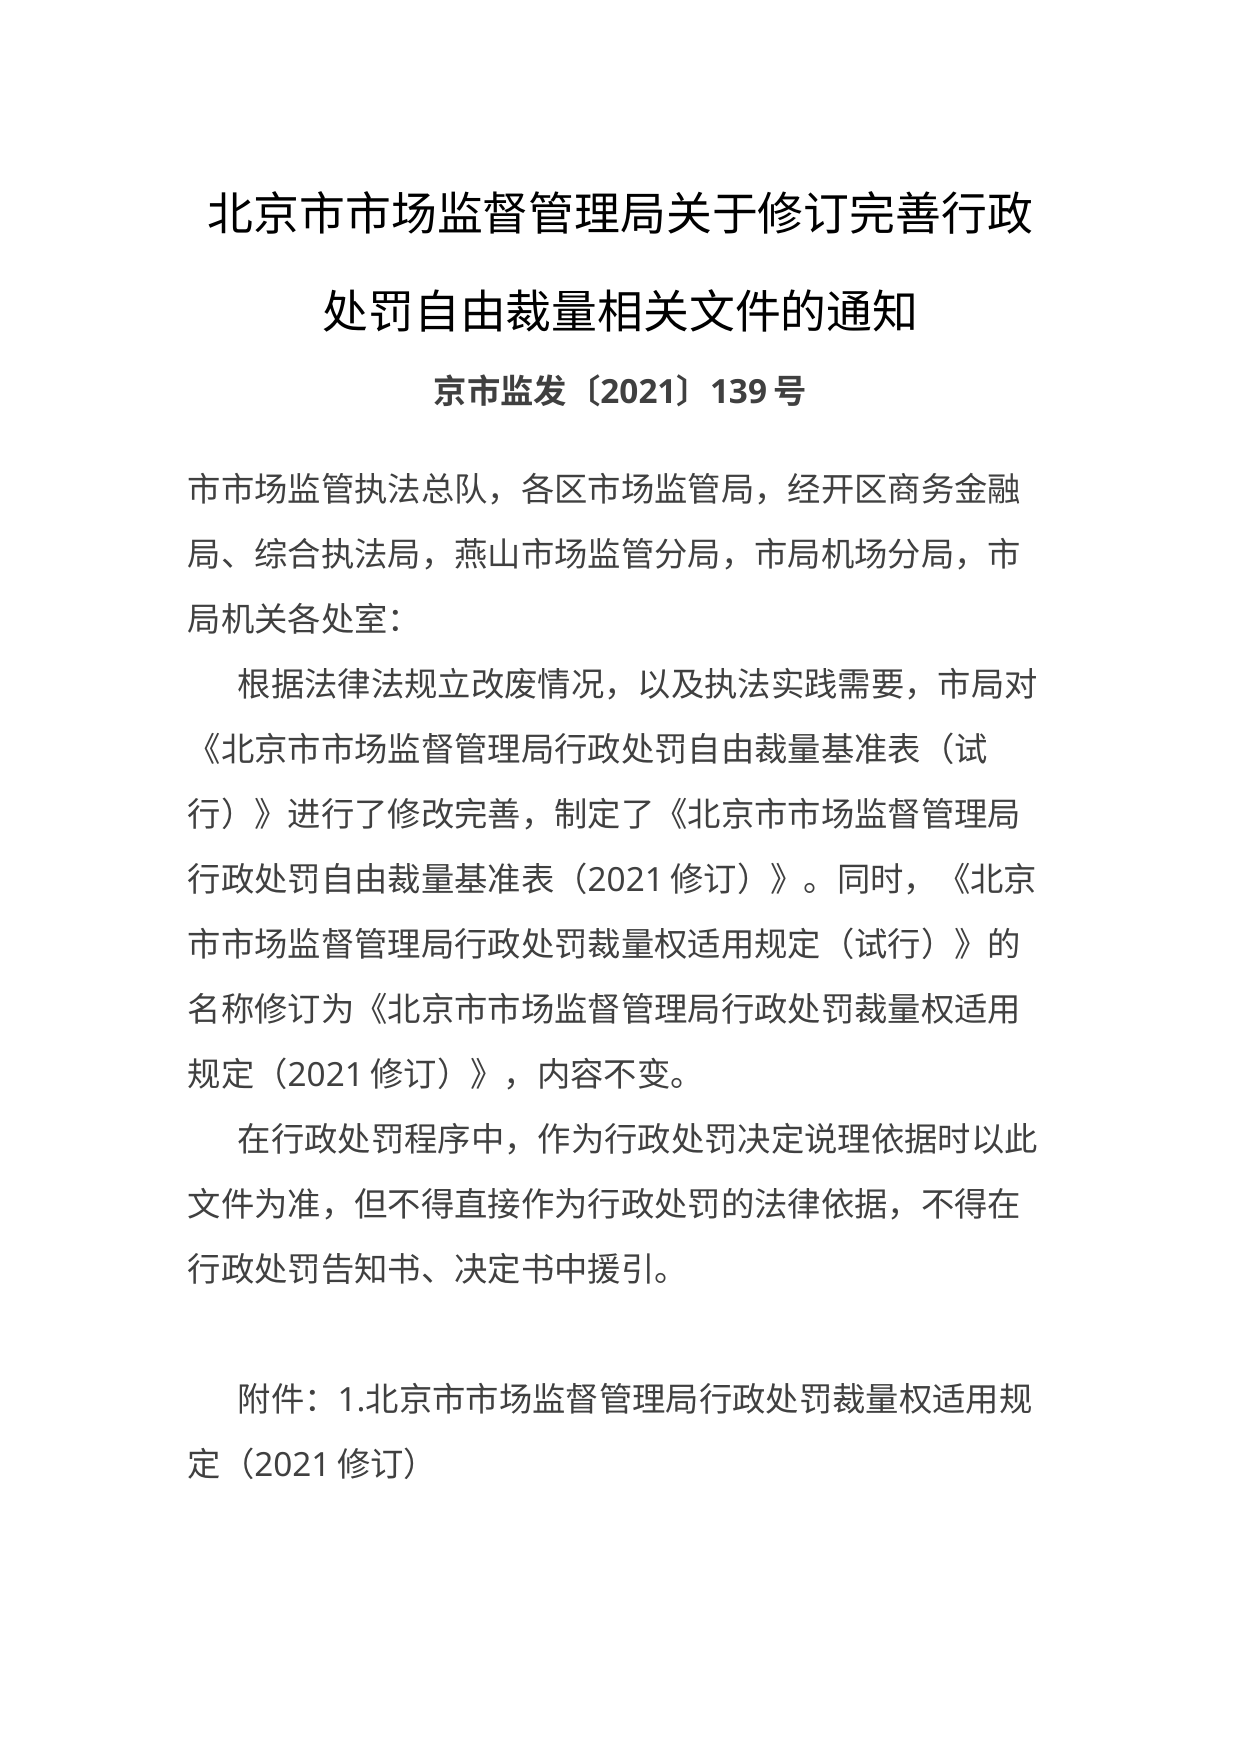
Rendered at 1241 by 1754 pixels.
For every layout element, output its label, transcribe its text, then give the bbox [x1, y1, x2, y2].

text 根据法律法规立改废情况，以及执法实践需要，市局对《北京市市场监督管理局行政处罚自由裁量基准表（试行）》进行了修改完善，制定了《北京市市场监督管理局行政处罚自由裁量基准表（2021修订）》。同时，《北京市市场监督管理局行政处罚裁量权适用规定（试行）》的名称修订为《北京市市场监督管理局行政处罚裁量权适用规定（2021修订）》，内容不变。 [187, 649, 1053, 1104]
text 附件：1.北京市市场监督管理局行政处罚裁量权适用规定（2021修订） [187, 1364, 1053, 1494]
text 北京市市场监督管理局关于修订完善行政处罚自由裁量相关文件的通知 [187, 162, 1053, 357]
text 京市监发〔2021〕139号 [187, 357, 1053, 454]
text 在行政处罚程序中，作为行政处罚决定说理依据时以此文件为准，但不得直接作为行政处罚的法律依据，不得在行政处罚告知书、决定书中援引。 [187, 1104, 1053, 1299]
text 市市场监管执法总队，各区市场监管局，经开区商务金融局、综合执法局，燕山市场监管分局，市局机场分局，市局机关各处室： [187, 454, 1053, 649]
